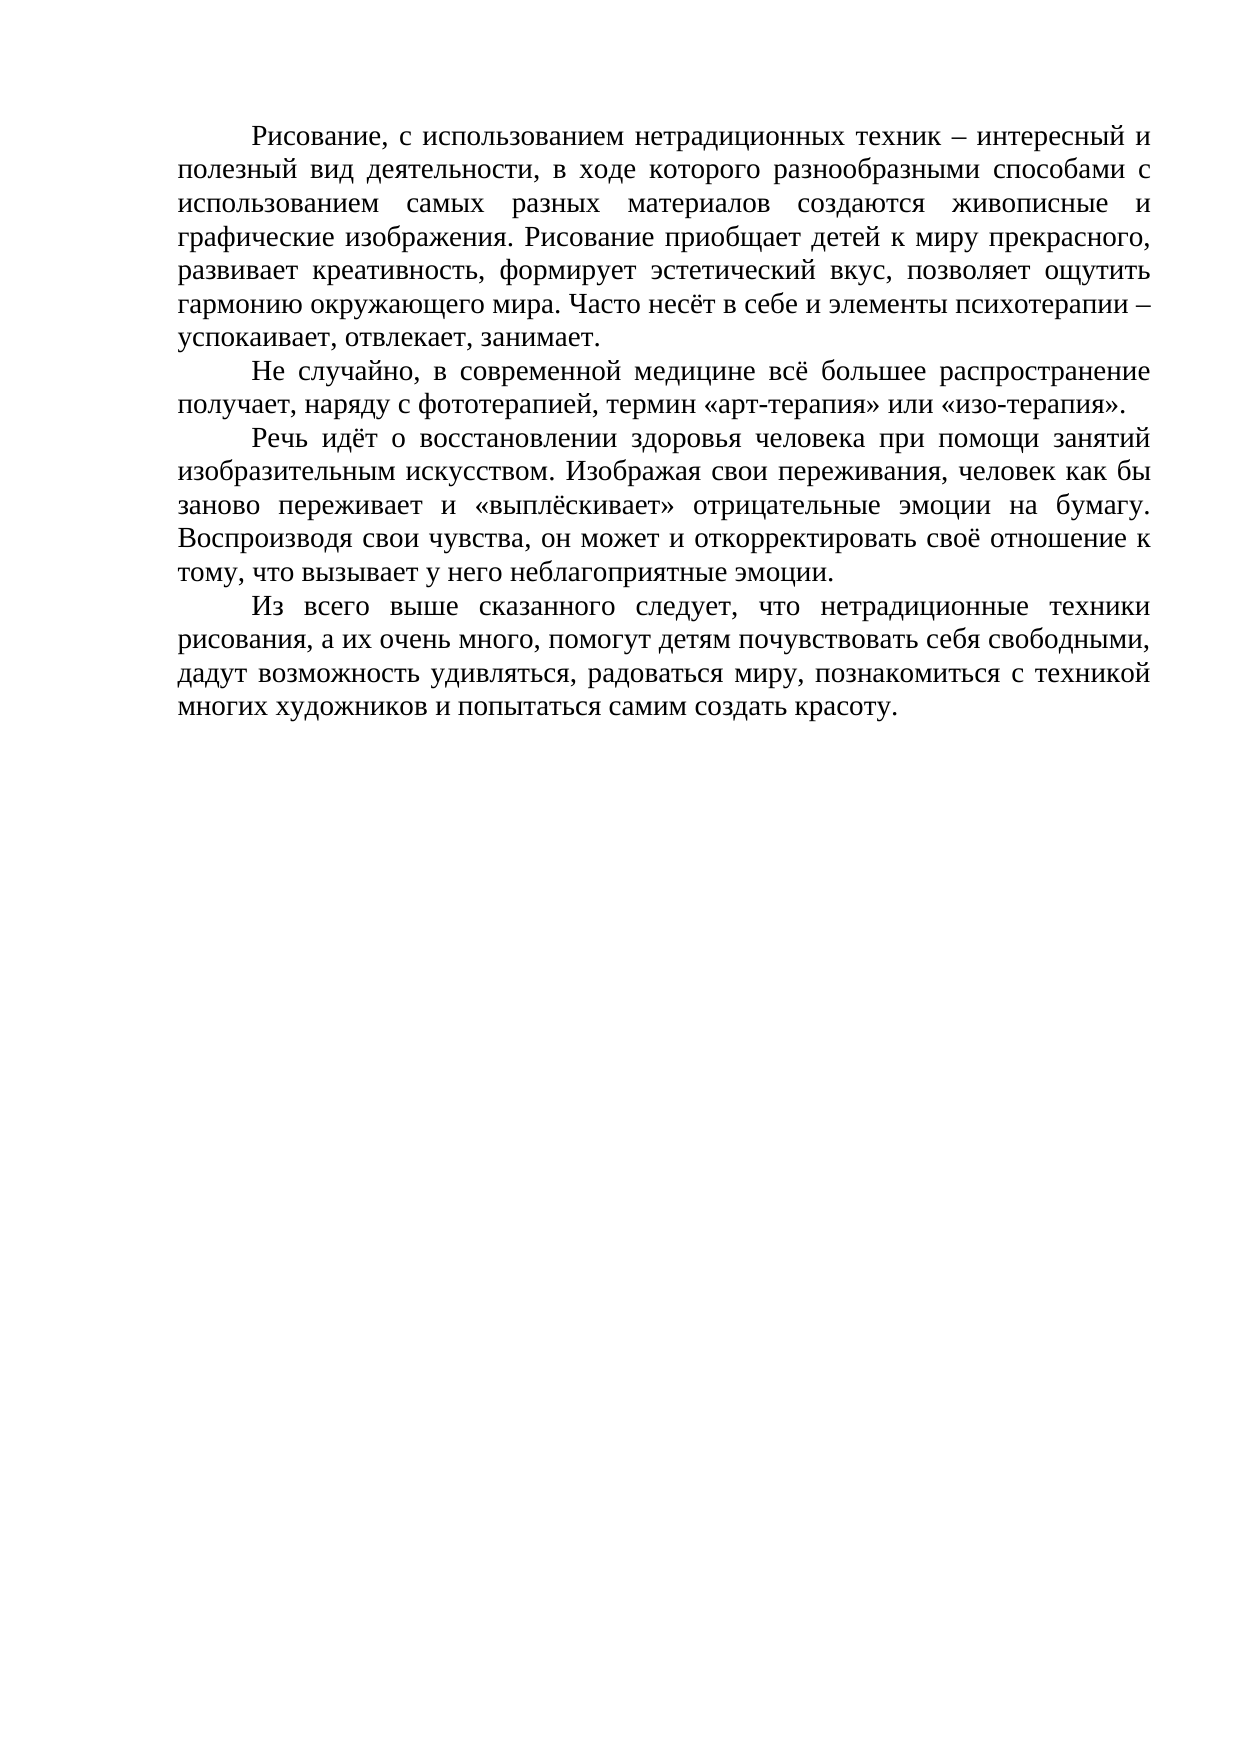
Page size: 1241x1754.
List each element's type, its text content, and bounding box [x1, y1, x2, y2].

text Не случайно, в современной медицине всё большее распространение получает, наряду с фототерапией, термин «арт-терапия» или «изо-терапия». [177, 353, 1152, 420]
text Рисование, с использованием нетрадиционных техник – интересный и полезный вид деятельности, в ходе которого разнообразными способами с использованием самых разных материалов создаются живописные и графические изображения. Рисование приобщает детей к миру прекрасного, развивает креативность, формирует эстетический вкус, позволяет ощутить гармонию окружающего мира. Часто несёт в себе и элементы психотерапии – успокаивает, отвлекает, занимает. [177, 118, 1152, 353]
text Речь идёт о восстановлении здоровья человека при помощи занятий изобразительным искусством. Изображая свои переживания, человек как бы заново переживает и «выплёскивает» отрицательные эмоции на бумагу. Воспроизводя свои чувства, он может и откорректировать своё отношение к тому, что вызывает у него неблагоприятные эмоции. [177, 420, 1152, 588]
text Из всего выше сказанного следует, что нетрадиционные техники рисования, а их очень много, помогут детям почувствовать себя свободными, дадут возможность удивляться, радоваться миру, познакомиться с техникой многих художников и попытаться самим создать красоту. [177, 588, 1152, 722]
